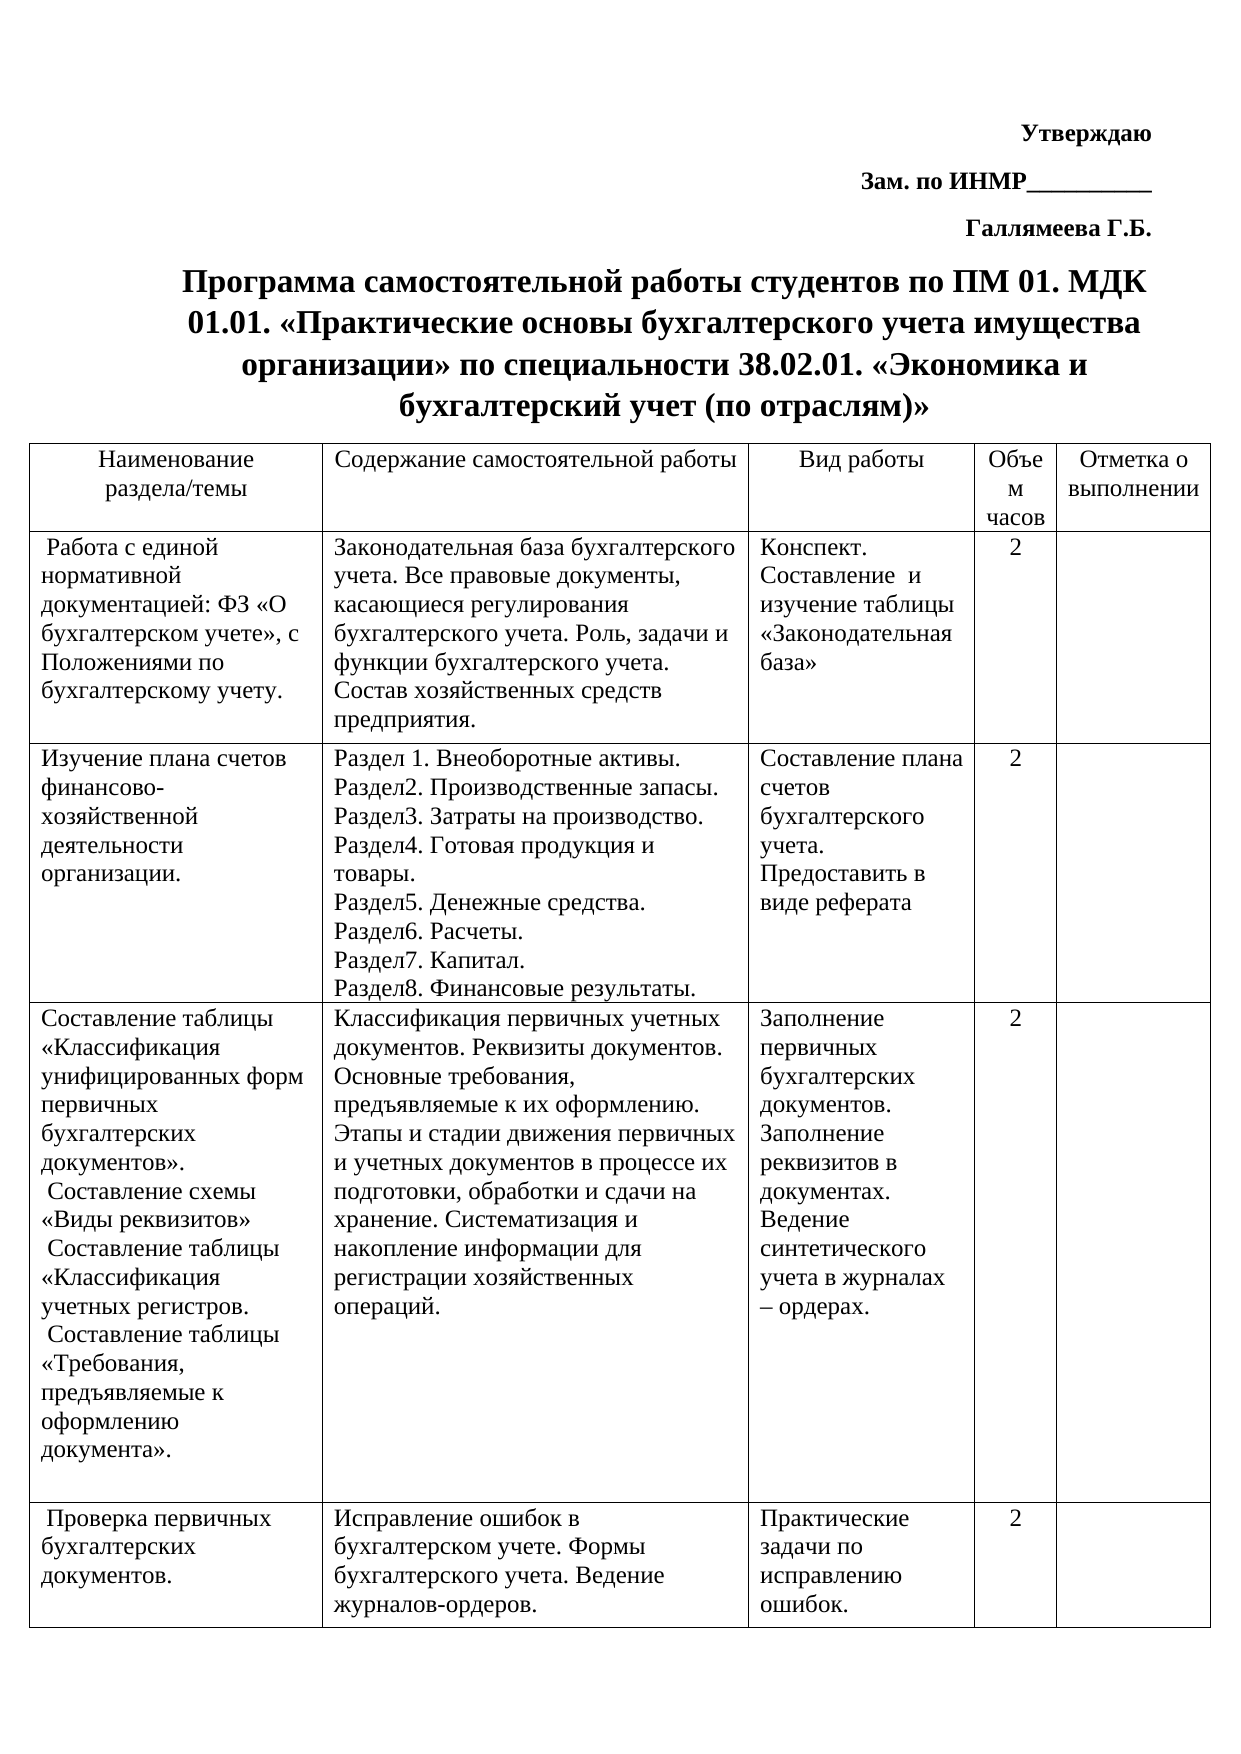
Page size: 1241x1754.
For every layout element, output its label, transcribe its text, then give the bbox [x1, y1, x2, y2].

text Галлямеева Г.Б. [177, 213, 1152, 242]
table_cell Работа с единой нормативной документацией: ФЗ «О бухгалтерском учете», с Положениями по бухгалтерскому учету. [30, 532, 322, 742]
table_cell 2 [975, 744, 1056, 1002]
table_cell [1057, 532, 1210, 742]
table_cell Изучение плана счетов финансово-хозяйственной деятельности организации. [30, 744, 322, 1002]
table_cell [30, 1503, 322, 1627]
table_cell [1057, 1503, 1210, 1627]
table_cell Конспект. Составление и изучение таблицы «Законодательная база» [749, 532, 974, 742]
table_header Объем часов [975, 444, 1056, 531]
table_cell Составление плана счетов бухгалтерского учета. Предоставить в виде реферата [749, 744, 974, 1002]
table_cell [1057, 1003, 1210, 1502]
table_header Содержание самостоятельной работы [323, 444, 748, 531]
table_cell 2 [975, 1003, 1056, 1502]
table_cell Раздел 1. Внеоборотные активы. Раздел2. Производственные запасы. Раздел3. Затраты на производство. Раздел4. Готовая продукция и товары. Раздел5. Денежные средства. Раздел6. Расчеты. Раздел7. Капитал. Раздел8. Финансовые результаты. [323, 744, 748, 1002]
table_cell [749, 1503, 974, 1627]
text Утверждаю [177, 118, 1152, 147]
table_cell Классификация первичных учетных документов. Реквизиты документов. Основные требования, предъявляемые к их оформлению. Этапы и стадии движения первичных и учетных документов в процессе их подготовки, обработки и сдачи на хранение. Систематизация и накопление информации для регистрации хозяйственных операций. [323, 1003, 748, 1502]
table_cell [323, 1503, 748, 1627]
table_cell 2 [975, 532, 1056, 742]
table_cell [1057, 744, 1210, 1002]
table_header Отметка о выполнении [1057, 444, 1210, 531]
table_cell Законодательная база бухгалтерского учета. Все правовые документы, касающиеся регулирования бухгалтерского учета. Роль, задачи и функции бухгалтерского учета. Состав хозяйственных средств предприятия. [323, 532, 748, 742]
table_cell Заполнение первичных бухгалтерских документов. Заполнение реквизитов в документах. Ведение синтетического учета в журналах – ордерах. [749, 1003, 974, 1502]
table_header Наименование раздела/темы [30, 444, 322, 531]
text Программа самостоятельной работы студентов по ПМ 01. МДК 01.01. «Практические основы бухгалтерского учета имущества организации» по специальности 38.02.01. «Экономика и бухгалтерский учет (по отраслям)» [177, 261, 1152, 424]
table_header Вид работы [749, 444, 974, 531]
table_cell Составление таблицы «Классификация унифицированных форм первичных бухгалтерских документов». Составление схемы «Виды реквизитов» Составление таблицы «Классификация учетных регистров. Составление таблицы «Требования, предъявляемые к оформлению документа». [30, 1003, 322, 1502]
text Зам. по ИНМР__________ [177, 166, 1152, 194]
table_cell 2 [975, 1503, 1056, 1627]
